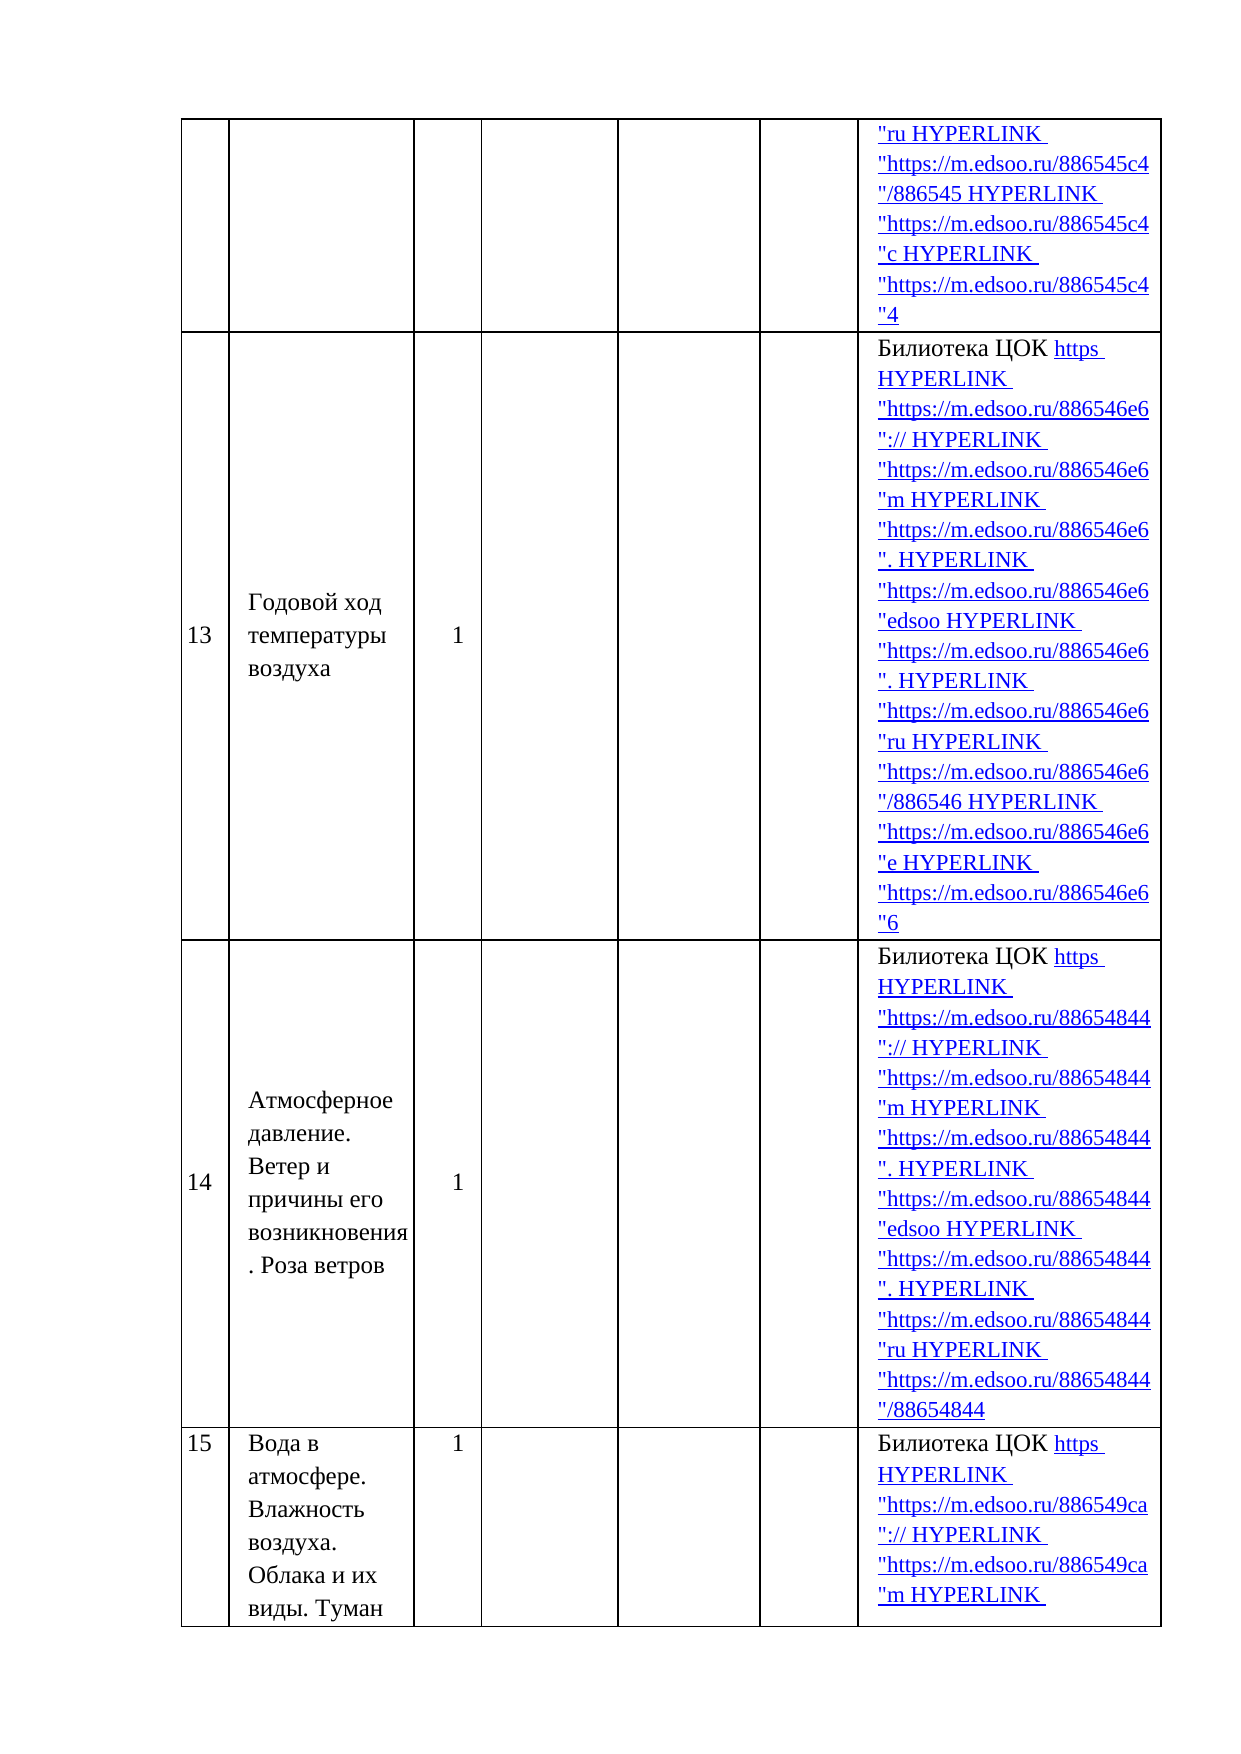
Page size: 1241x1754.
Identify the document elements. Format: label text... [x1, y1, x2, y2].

table_cell [761, 941, 857, 1427]
table_cell 12 [182, 120, 228, 331]
table_cell [482, 1428, 617, 1626]
table_cell [619, 120, 759, 331]
table_cell 15 [182, 1428, 228, 1626]
table_cell [619, 333, 759, 939]
table_cell [761, 120, 857, 331]
table_cell [761, 1428, 857, 1626]
table_cell 14 [182, 941, 228, 1427]
table_cell 13 [182, 333, 228, 939]
table_cell [482, 120, 617, 331]
table_cell [482, 941, 617, 1427]
table_cell Билиотека ЦОК https HYPERLINK "https://m.edsoo.ru/886546e6":// HYPERLINK "https://m.edsoo.ru/886546e6"m HYPERLINK "https://m.edsoo.ru/886546e6". HYPERLINK "https://m.edsoo.ru/886546e6"edsoo HYPERLINK "https://m.edsoo.ru/886546e6". HYPERLINK "https://m.edsoo.ru/886546e6"ru HYPERLINK "https://m.edsoo.ru/886546e6"/886546 HYPERLINK "https://m.edsoo.ru/886546e6"e HYPERLINK "https://m.edsoo.ru/886546e6"6 [859, 333, 1160, 939]
table_cell [619, 1428, 759, 1626]
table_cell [230, 1428, 413, 1626]
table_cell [230, 120, 413, 331]
table_cell 1 [415, 1428, 481, 1626]
table_cell [619, 941, 759, 1427]
table_cell 1 [415, 120, 481, 331]
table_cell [859, 1428, 1160, 1626]
table_cell [761, 333, 857, 939]
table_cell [859, 120, 1160, 331]
table_cell [482, 333, 617, 939]
table_cell 1 [415, 941, 481, 1427]
table_cell Атмосферное давление. Ветер и причины его возникновения. Роза ветров [230, 941, 413, 1427]
table_cell Годовой ход температуры воздуха [230, 333, 413, 939]
table_cell 1 [415, 333, 481, 939]
table_cell Билиотека ЦОК https HYPERLINK "https://m.edsoo.ru/88654844":// HYPERLINK "https://m.edsoo.ru/88654844"m HYPERLINK "https://m.edsoo.ru/88654844". HYPERLINK "https://m.edsoo.ru/88654844"edsoo HYPERLINK "https://m.edsoo.ru/88654844". HYPERLINK "https://m.edsoo.ru/88654844"ru HYPERLINK "https://m.edsoo.ru/88654844"/88654844 [859, 941, 1160, 1427]
